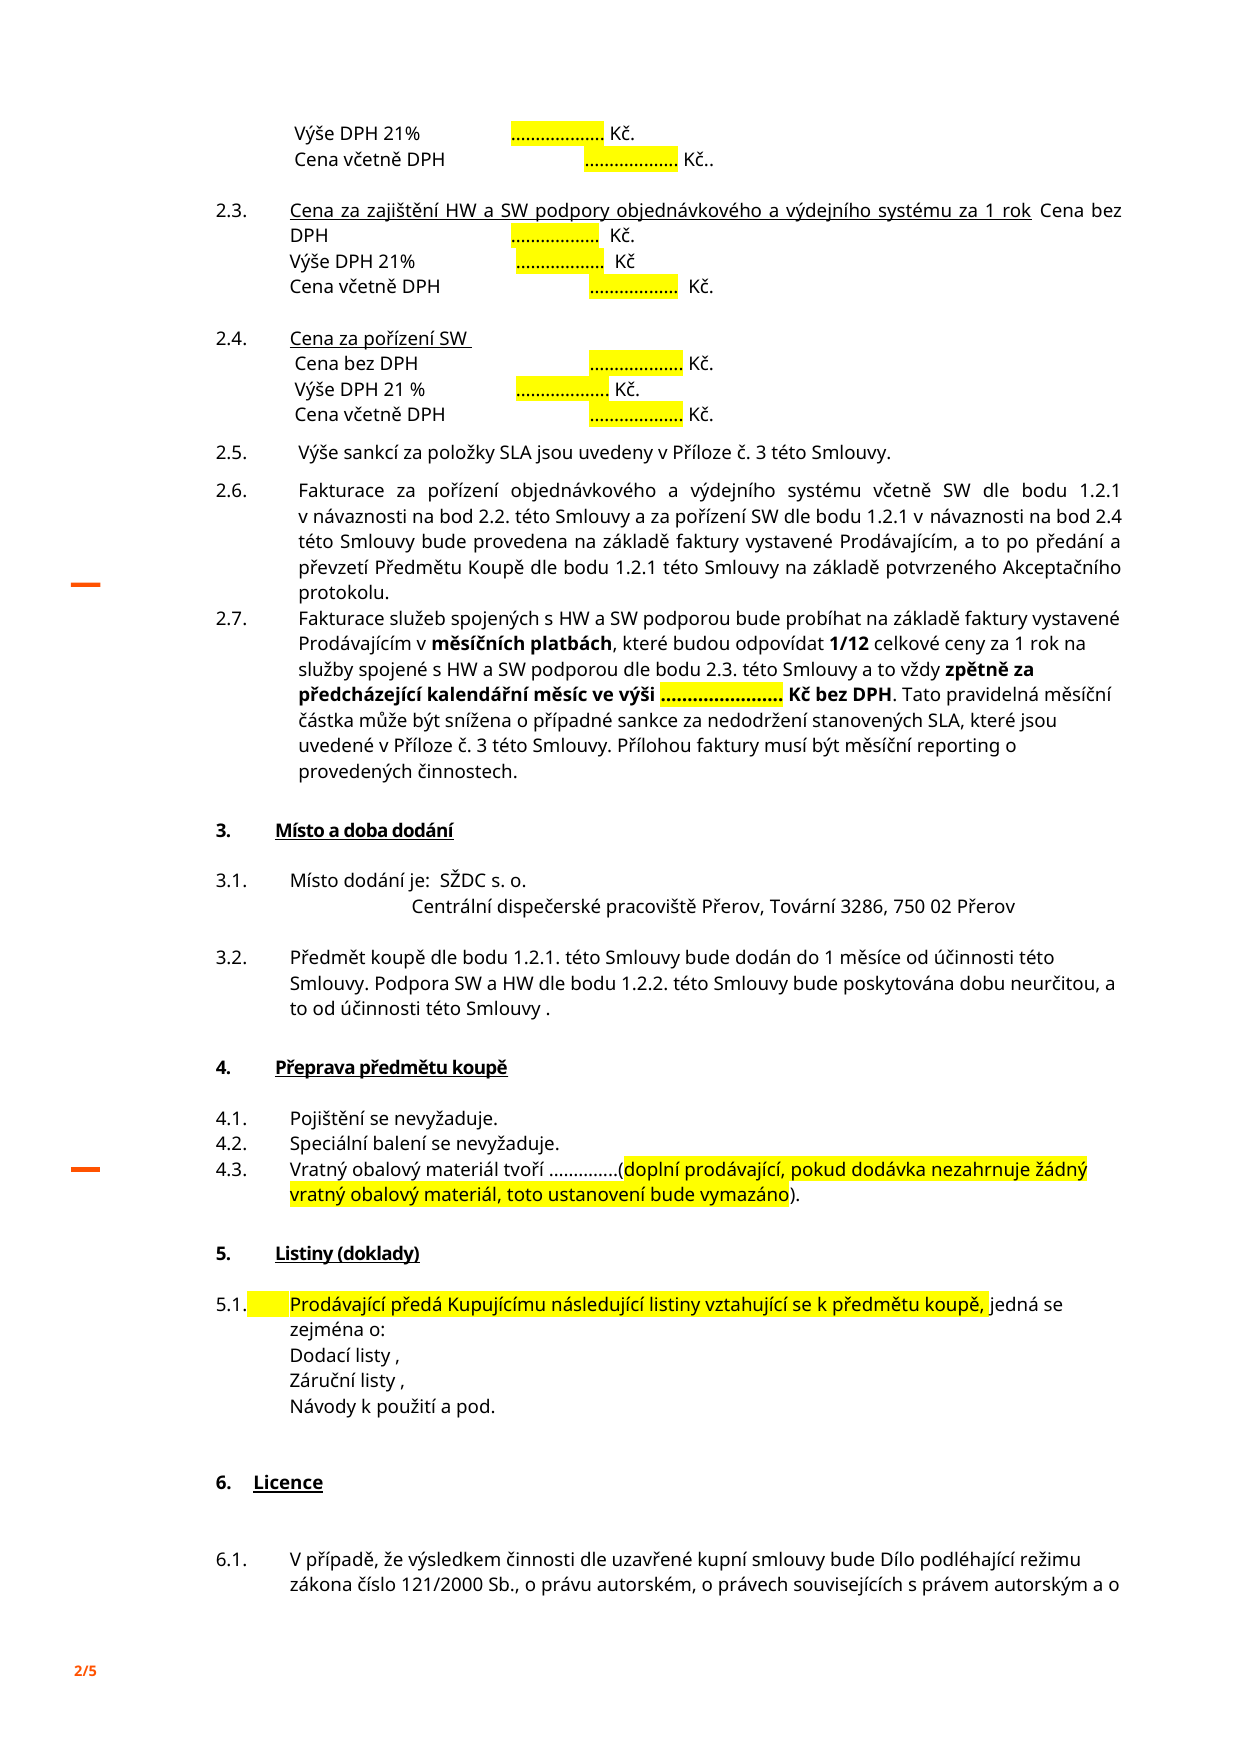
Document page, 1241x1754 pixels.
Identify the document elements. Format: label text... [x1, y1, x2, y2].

list Předmět koupě dle bodu 1.2.1. této Smlouvy bude dodán do 1 měsíce od účinnosti této Smlouvy. Podpora SW a HW dle bodu 1.2.2. této Smlouvy bude poskytována dobu neurčitou, a to od účinnosti této Smlouvy . [216, 944, 1122, 1021]
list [216, 1546, 1122, 1597]
text Výše DPH 21 % ………………. Kč. [289, 376, 516, 401]
list Speciální balení se nevyžaduje. [216, 1130, 1122, 1156]
list Vratný obalový materiál tvoří …………..(doplní prodávající, pokud dodávka nezahrnuje žádný vratný obalový materiál, toto ustanovení bude vymazáno). [789, 1156, 1122, 1207]
text Cena včetně DPH ………………. Kč. [289, 401, 589, 427]
list Vratný obalový materiál tvoří …………..(doplní prodávající, pokud dodávka nezahrnuje žádný vratný obalový materiál, toto ustanovení bude vymazáno). [216, 1156, 624, 1207]
text Výše DPH 21 % ………………. Kč. [609, 376, 1122, 401]
text Dodací listy , [289, 1342, 1122, 1368]
text Výše DPH 21% ……………… Kč [216, 248, 516, 274]
text Výše DPH 21% ………………. Kč. [604, 121, 1122, 146]
text Záruční listy , [289, 1368, 1122, 1393]
text Cena včetně DPH ……………… Kč. [678, 274, 1122, 299]
list Místo dodání je: SŽDC s. o. Centrální dispečerské pracoviště Přerov, Tovární 3286, 750 02 Přerov [216, 868, 1122, 919]
text Cena bez DPH ………………. Kč. [253, 350, 589, 376]
list Prodávající předá Kupujícímu následující listiny vztahující se k předmětu koupě, jedná se zejména o: [216, 1291, 1122, 1342]
list Cena za pořízení SW [216, 325, 1122, 350]
list Výše sankcí za položky SLA jsou uvedeny v Příloze č. 3 této Smlouvy. [216, 439, 1122, 465]
list Pojištění se nevyžaduje. [216, 1105, 1122, 1130]
subtitle Listiny (doklady) [216, 1240, 1122, 1266]
text Návody k použití a pod. [289, 1393, 1122, 1419]
text Výše DPH 21% ……………… Kč [604, 248, 1122, 274]
text Cena včetně DPH ………………. Kč.. [216, 146, 584, 172]
list Cena za zajištění HW a SW podpory objednávkového a výdejního systému za 1 rok Cena bez DPH ……………… Kč. [216, 197, 1122, 248]
subtitle Přeprava předmětu koupě [216, 1054, 1122, 1080]
text Cena včetně DPH ……………… Kč. [216, 274, 589, 299]
text Cena včetně DPH ………………. Kč.. [678, 146, 1122, 172]
list Licence [216, 1470, 1122, 1495]
list Fakturace za pořízení objednávkového a výdejního systému včetně SW dle bodu 1.2.1 v návaznosti na bod 2.2. této Smlouvy a za pořízení SW dle bodu 1.2.1 v návaznosti na bod 2.4 této Smlouvy bude provedena na základě faktury vystavené Prodávajícím, a to po předání a převzetí Předmětu Koupě dle bodu 1.2.1 této Smlouvy na základě potvrzeného Akceptačního protokolu. [216, 477, 1122, 605]
list Fakturace služeb spojených s HW a SW podporou bude probíhat na základě faktury vystavené Prodávajícím v měsíčních platbách, které budou odpovídat 1/12 celkové ceny za 1 rok na služby spojené s HW a SW podporou dle bodu 2.3. této Smlouvy a to vždy zpětně za předcházející kalendářní měsíc ve výši ………………….. Kč bez DPH. Tato pravidelná měsíční částka může být snížena o případné sankce za nedodržení stanovených SLA, které jsou uvedené v Příloze č. 3 této Smlouvy. Přílohou faktury musí být měsíční reporting o provedených činnostech. [216, 605, 1122, 784]
subtitle Místo a doba dodání [216, 817, 1122, 842]
text Výše DPH 21% ………………. Kč. [216, 121, 511, 146]
text Cena bez DPH ………………. Kč. [683, 350, 1122, 376]
text Cena včetně DPH ………………. Kč. [683, 401, 1122, 427]
